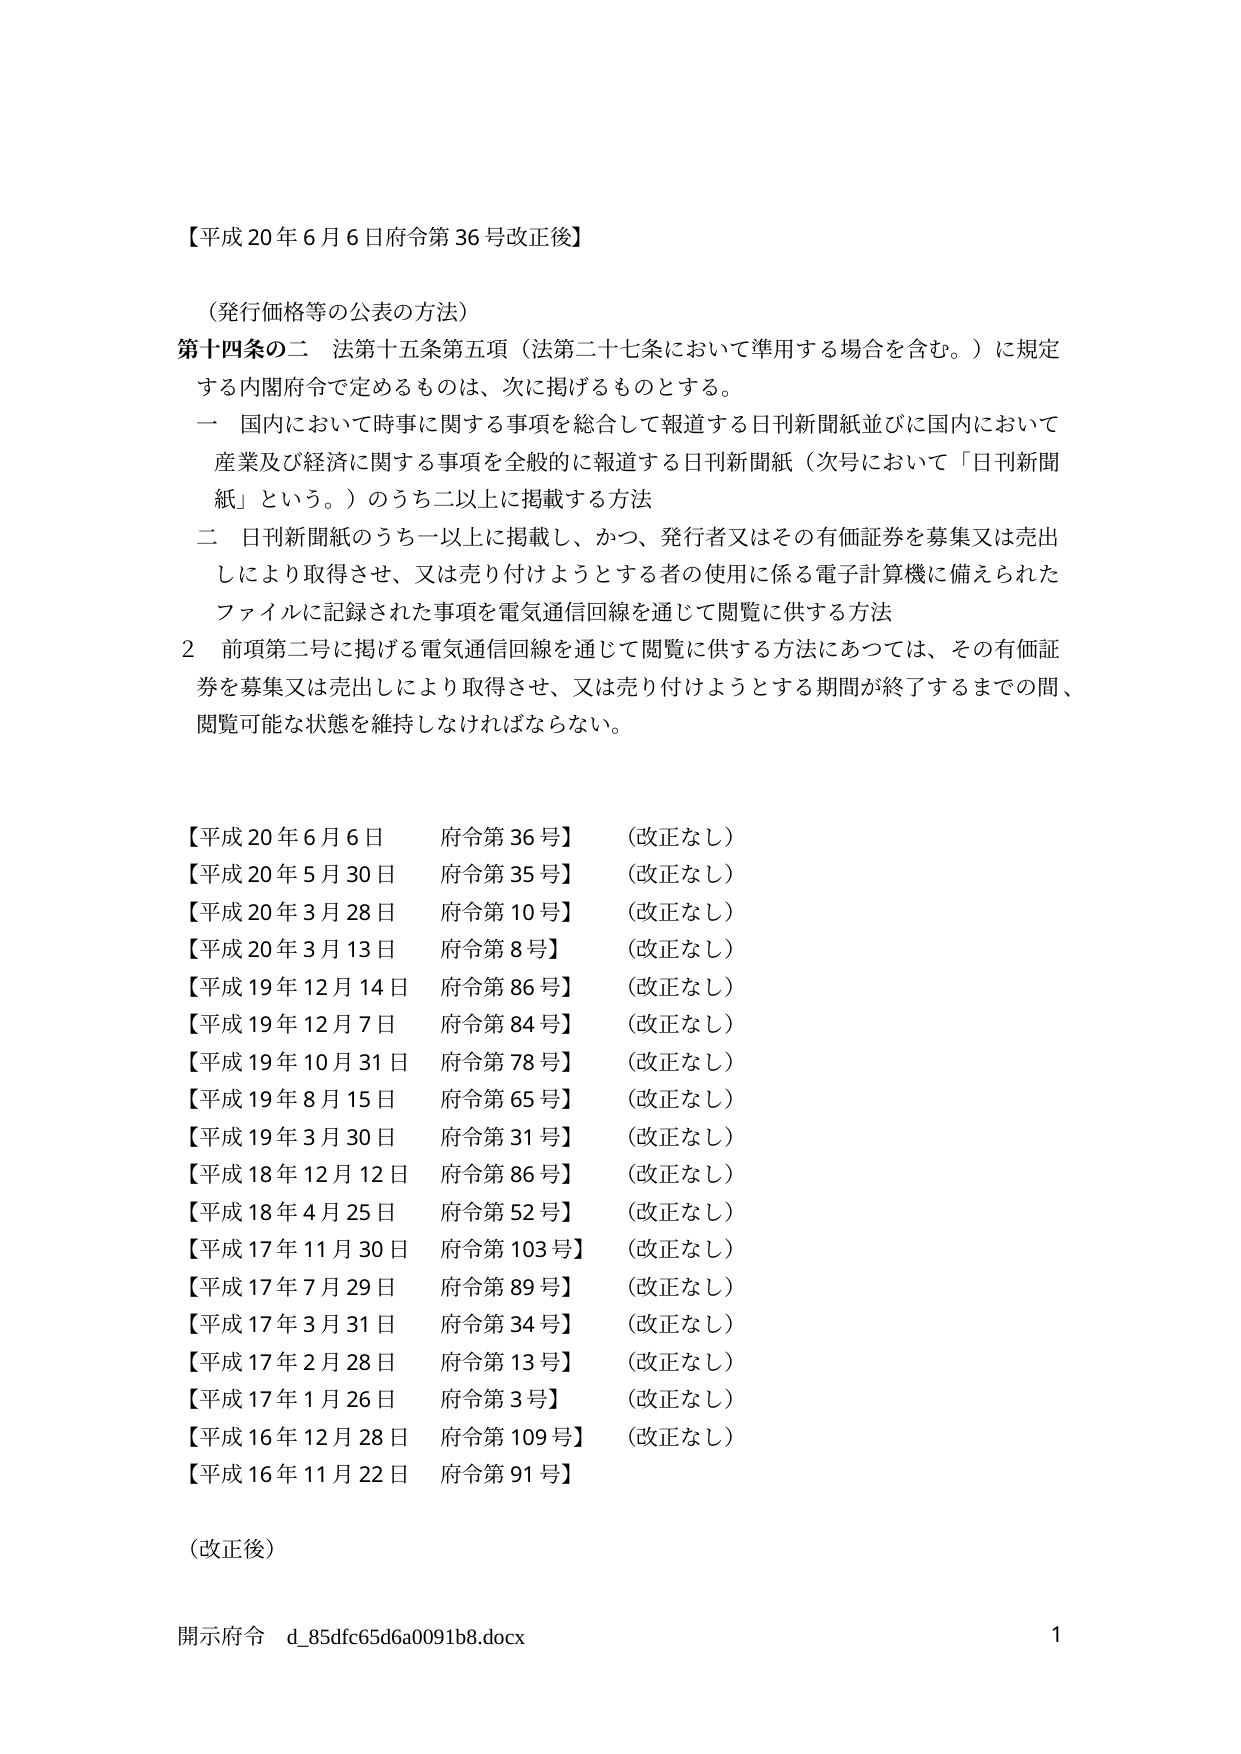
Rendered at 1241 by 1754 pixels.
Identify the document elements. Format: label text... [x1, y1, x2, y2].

text 【平成17年7月29日 府令第89号】 （改正なし） [177, 1267, 1063, 1304]
text 【平成17年11月30日 府令第103号】 （改正なし） [177, 1229, 1063, 1267]
text 第十四条の二 法第十五条第五項（法第二十七条において準用する場合を含む。）に規定する内閣府令で定めるものは、次に掲げるものとする。 [177, 329, 1063, 404]
text 一 国内において時事に関する事項を総合して報道する日刊新聞紙並びに国内において産業及び経済に関する事項を全般的に報道する日刊新聞紙（次号において「日刊新聞紙」という。）のうち二以上に掲載する方法 [196, 404, 1063, 517]
text 【平成20年6月6日 府令第36号】 （改正なし） [177, 817, 1063, 854]
text ２ 前項第二号に掲げる電気通信回線を通じて閲覧に供する方法にあつては、その有価証券を募集又は売出しにより取得させ、又は売り付けようとする期間が終了するまでの間、閲覧可能な状態を維持しなければならない。 [177, 629, 1063, 742]
text 【平成18年12月12日 府令第86号】 （改正なし） [177, 1154, 1063, 1192]
text 【平成20年3月13日 府令第8号】 （改正なし） [177, 929, 1063, 967]
text 【平成19年8月15日 府令第65号】 （改正なし） [177, 1079, 1063, 1117]
text 【平成19年12月14日 府令第86号】 （改正なし） [177, 967, 1063, 1004]
text （発行価格等の公表の方法） [196, 292, 1063, 329]
text 【平成19年10月31日 府令第78号】 （改正なし） [177, 1042, 1063, 1079]
text 【平成17年2月28日 府令第13号】 （改正なし） [177, 1342, 1063, 1379]
text 【平成19年12月7日 府令第84号】 （改正なし） [177, 1004, 1063, 1042]
text 【平成16年11月22日 府令第91号】 [177, 1454, 1063, 1492]
text 【平成18年4月25日 府令第52号】 （改正なし） [177, 1192, 1063, 1229]
text 二 日刊新聞紙のうち一以上に掲載し、かつ、発行者又はその有価証券を募集又は売出しにより取得させ、又は売り付けようとする者の使用に係る電子計算機に備えられたファイルに記録された事項を電気通信回線を通じて閲覧に供する方法 [196, 517, 1063, 629]
text （改正後） [177, 1529, 1063, 1567]
text 【平成20年5月30日 府令第35号】 （改正なし） [177, 854, 1063, 892]
text 【平成17年1月26日 府令第3号】 （改正なし） [177, 1379, 1063, 1417]
text 【平成20年6月6日府令第36号改正後】 [177, 217, 1063, 254]
text 【平成16年12月28日 府令第109号】 （改正なし） [177, 1417, 1063, 1454]
text 【平成20年3月28日 府令第10号】 （改正なし） [177, 892, 1063, 929]
text 【平成17年3月31日 府令第34号】 （改正なし） [177, 1304, 1063, 1342]
text 【平成19年3月30日 府令第31号】 （改正なし） [177, 1117, 1063, 1154]
